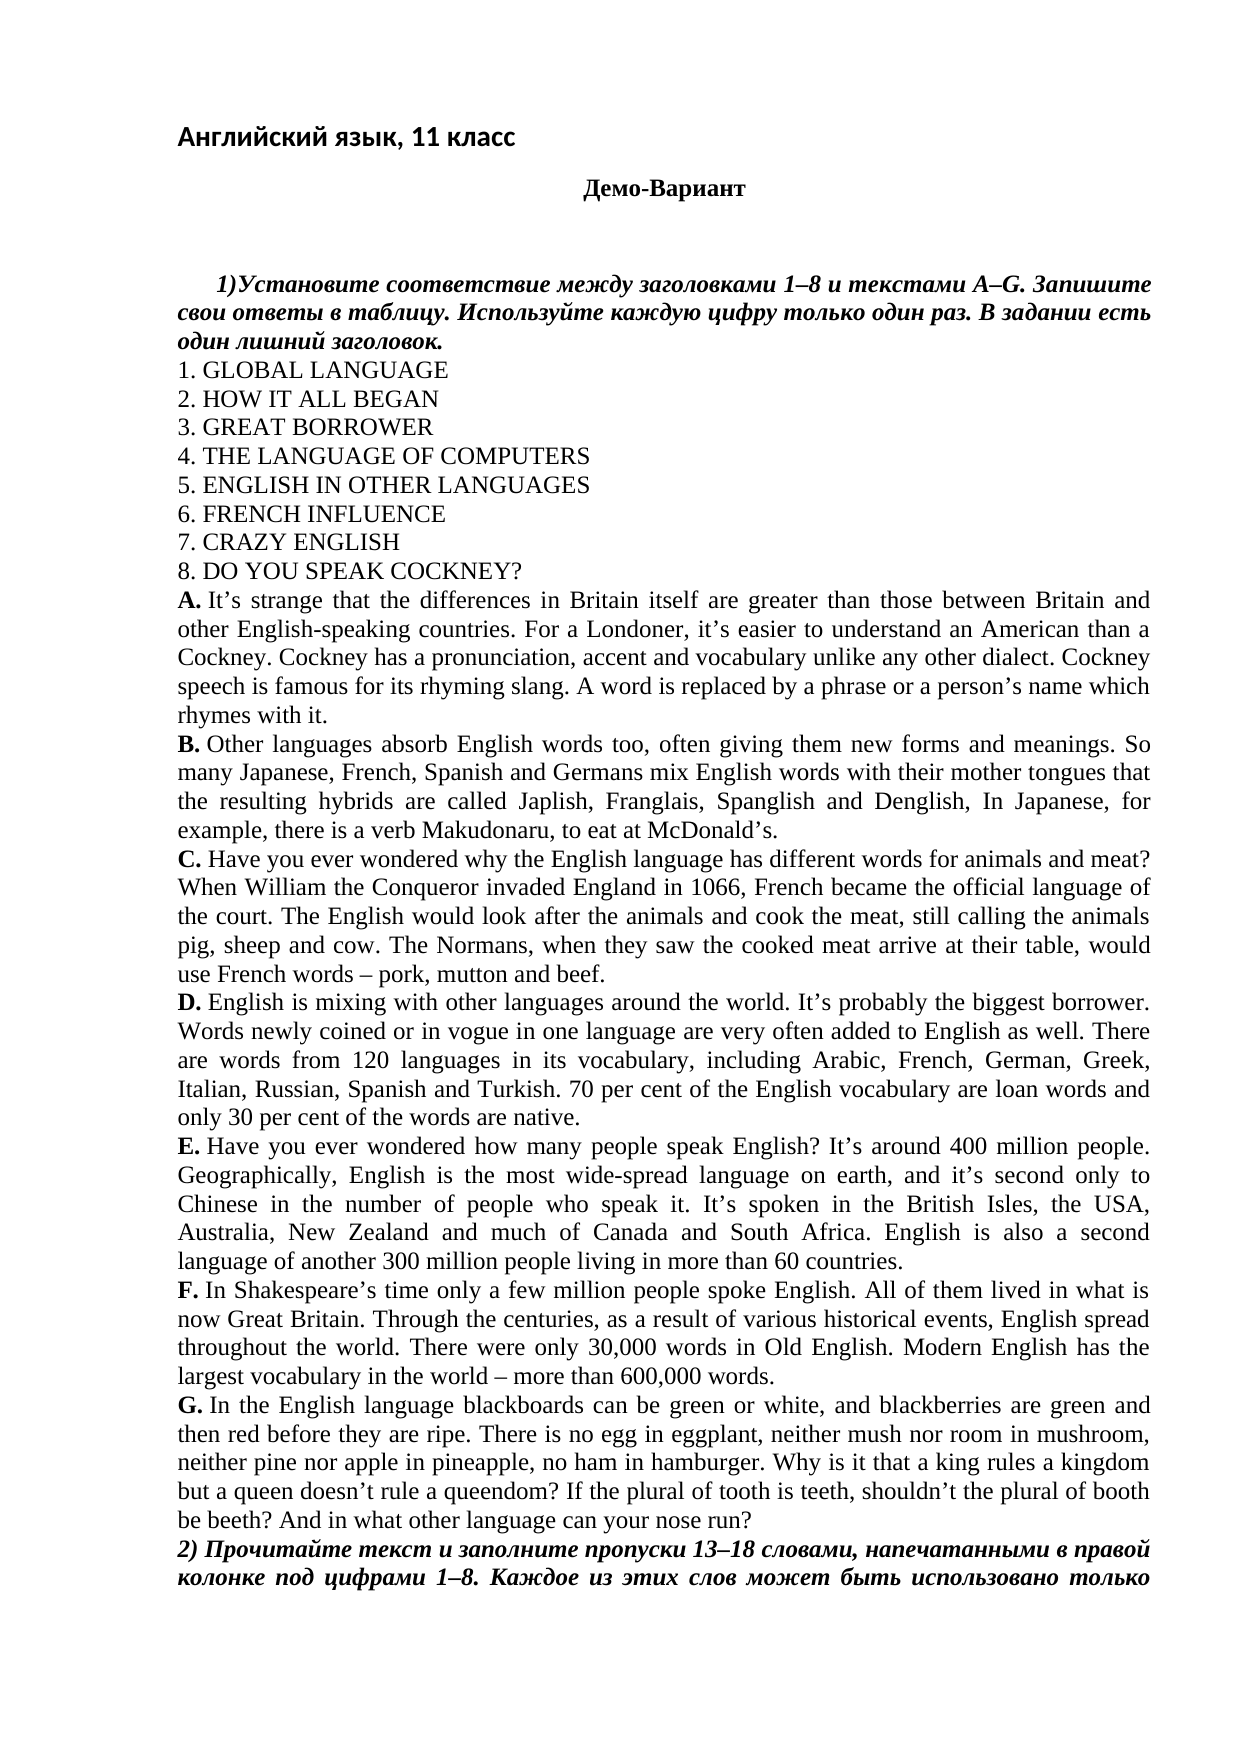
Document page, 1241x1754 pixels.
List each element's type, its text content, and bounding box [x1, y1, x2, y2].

text 1. GLOBAL LANGUAGE [177, 355, 1152, 384]
text G. In the English language blackboards can be green or white, and blackberries are green and then red before they are ripe. There is no egg in eggplant, neither mush nor room in mushroom, neither pine nor apple in pineapple, no ham in hamburger. Why is it that a king rules a kingdom but a queen doesn’t rule a queendom? If the plural of tooth is teeth, shouldn’t the plural of booth be beeth? And in what other language can your nose run? [177, 1390, 1152, 1534]
text Демо-Вариант [177, 173, 1152, 202]
text 8. DO YOU SPEAK COCKNEY? [177, 556, 1152, 585]
text D. English is mixing with other languages around the world. It’s probably the biggest borrower. Words newly coined or in vogue in one language are very often added to English as well. There are words from 120 languages in its vocabulary, including Arabic, French, German, Greek, Italian, Russian, Spanish and Turkish. 70 per cent of the English vocabulary are loan words and only 30 per cent of the words are native. [177, 987, 1152, 1131]
text C. Have you ever wondered why the English language has different words for animals and meat? When William the Conqueror invaded England in 1066, French became the official language of the court. The English would look after the animals and cook the meat, still calling the animals pig, sheep and cow. The Normans, when they saw the cooked meat arrive at their table, would use French words – pork, mutton and beef. [177, 844, 1152, 987]
text F. In Shakespeare’s time only a few million people spoke English. All of them lived in what is now Great Britain. Through the centuries, as a result of various historical events, English spread throughout the world. There were only 30,000 words in Old English. Modern English has the largest vocabulary in the world – more than 600,000 words. [177, 1275, 1152, 1390]
text B. Other languages absorb English words too, often giving them new forms and meanings. So many Japanese, French, Spanish and Germans mix English words with their mother tongues that the resulting hybrids are called Japlish, Franglais, Spanglish and Denglish, In Japanese, for example, there is a verb Makudonaru, to eat at McDonald’s. [177, 729, 1152, 844]
text 1)Установите соответствие между заголовками 1–8 и текстами A–G. Запишите свои ответы в таблицу. Используйте каждую цифру только один раз. В задании есть один лишний заголовок. [177, 269, 1152, 355]
text 4. THE LANGUAGE OF COMPUTERS [177, 441, 1152, 470]
text 6. FRENCH INFLUENCE [177, 499, 1152, 527]
text 2. HOW IT ALL BEGAN [177, 384, 1152, 412]
text 3. GREAT BORROWER [177, 412, 1152, 441]
text Английский язык, 11 класс [177, 118, 1152, 154]
text 5. ENGLISH IN OTHER LANGUAGES [177, 470, 1152, 499]
text E. Have you ever wondered how many people speak English? It’s around 400 million people. Geographically, English is the most wide-spread language on earth, and it’s second only to Chinese in the number of people who speak it. It’s spoken in the British Isles, the USA, Australia, New Zealand and much of Canada and South Africa. English is also a second language of another 300 million people living in more than 60 countries. [177, 1131, 1152, 1275]
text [177, 1534, 1152, 1591]
text A. It’s strange that the differences in Britain itself are greater than those between Britain and other English-speaking countries. For a Londoner, it’s easier to understand an American than a Cockney. Cockney has a pronunciation, accent and vocabulary unlike any other dialect. Cockney speech is famous for its rhyming slang. A word is replaced by a phrase or a person’s name which rhymes with it. [177, 585, 1152, 729]
text 7. CRAZY ENGLISH [177, 527, 1152, 556]
